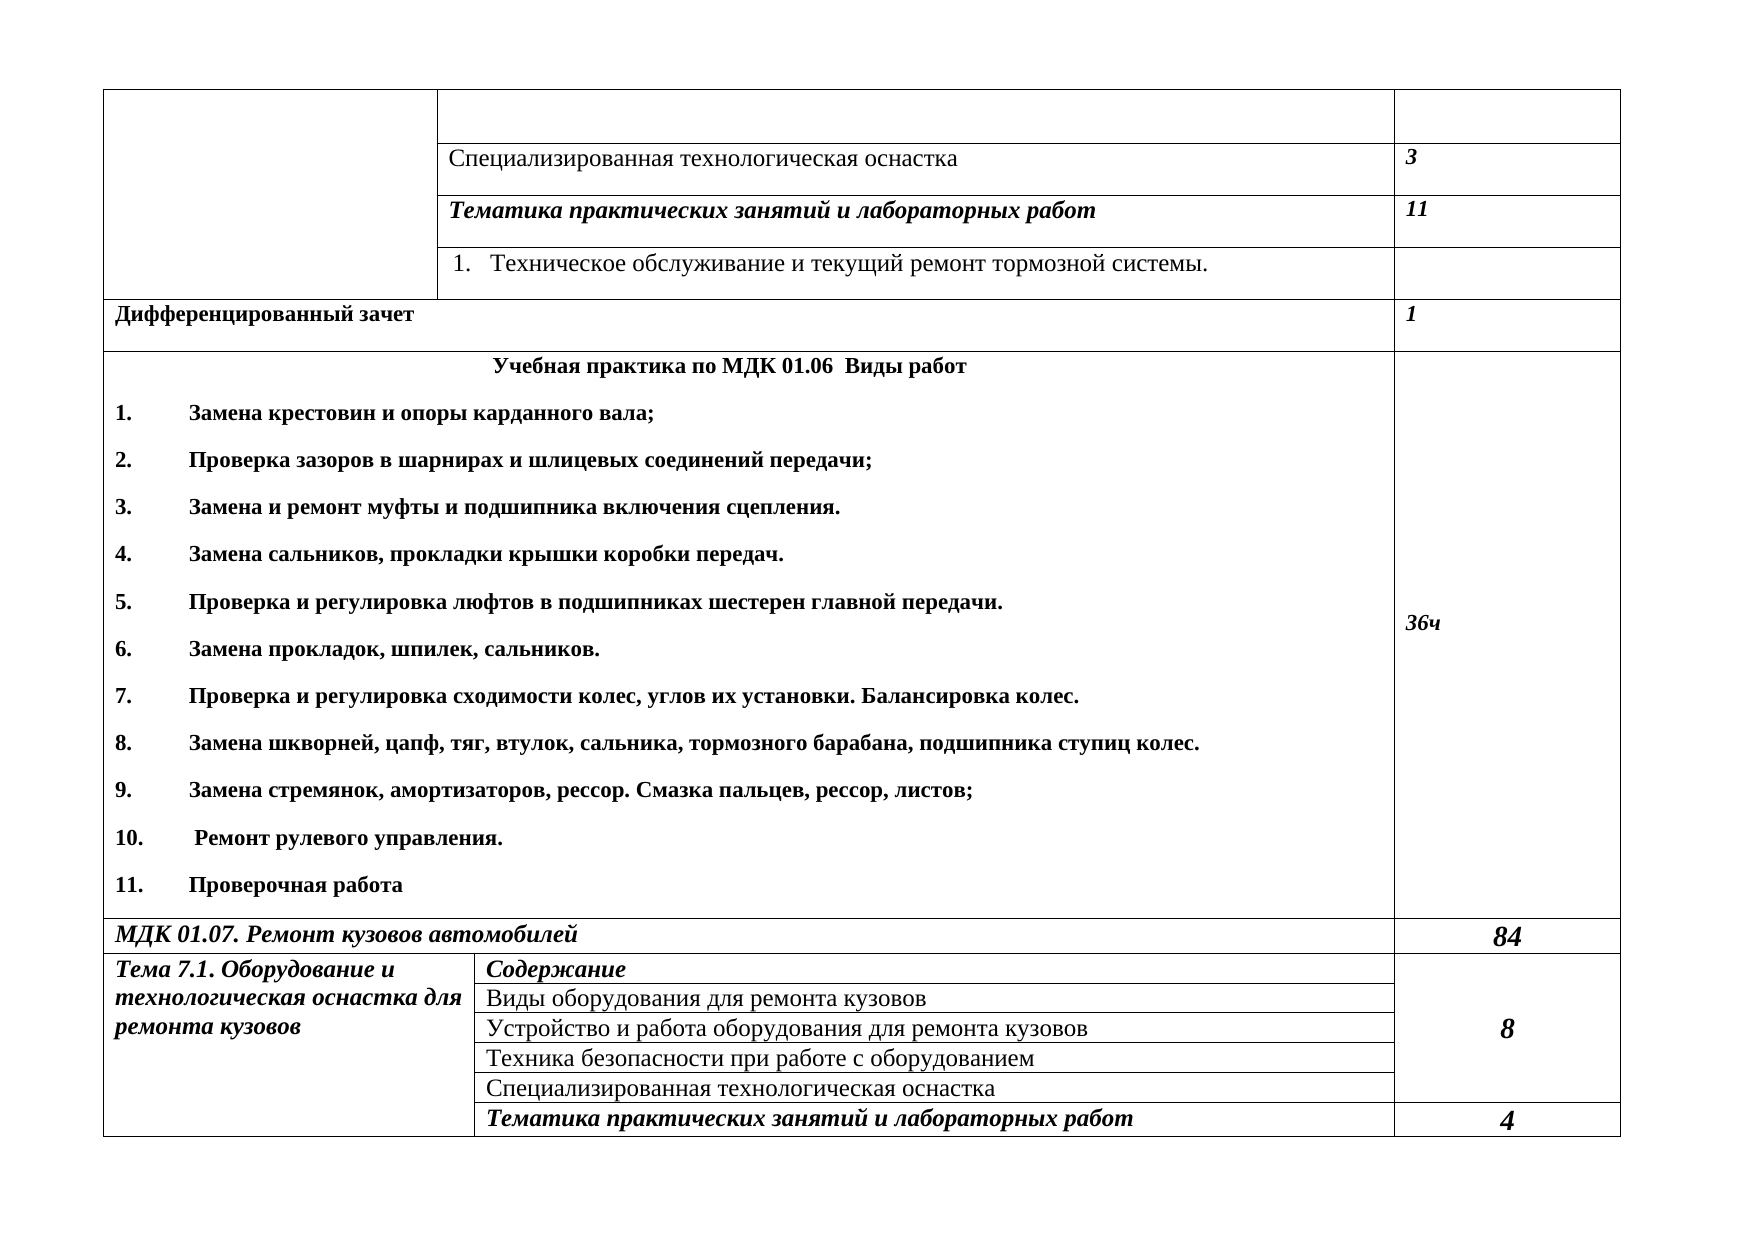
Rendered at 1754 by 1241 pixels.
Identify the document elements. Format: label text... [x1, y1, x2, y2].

table_cell 4 [1395, 1103, 1620, 1136]
table_cell 3 [1395, 144, 1620, 194]
table_cell Дифференцированный зачет [104, 300, 1394, 351]
table_cell Содержание [475, 954, 1394, 982]
table_cell Виды оборудования для ремонта кузовов [475, 984, 1394, 1012]
table_cell МДК 01.07. Ремонт кузовов автомобилей [104, 919, 1394, 953]
table_cell Тема 7.1. Оборудование и технологическая оснастка для ремонта кузовов [104, 954, 474, 1136]
table_cell [1395, 248, 1620, 299]
table_cell Тематика практических занятий и лабораторных работ [438, 196, 1394, 247]
table_cell 84 [1395, 919, 1620, 953]
table_cell Специализированная технологическая оснастка [475, 1073, 1394, 1102]
table_cell Техника безопасности при работе с оборудованием [475, 1043, 1394, 1072]
table_cell 1 [1395, 300, 1620, 351]
table_cell 36ч [1395, 352, 1620, 918]
table_cell Техническое обслуживание и текущий ремонт тормозной системы. [438, 248, 1394, 299]
table_cell Тематика практических занятий и лабораторных работ [475, 1103, 1394, 1136]
table_cell 11 [1395, 196, 1620, 247]
table_cell Специализированная технологическая оснастка [438, 144, 1394, 194]
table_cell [438, 90, 1394, 142]
table_cell 8 [1395, 954, 1620, 1102]
table_cell Учебная практика по МДК 01.06 Виды работ 1. Замена крестовин и опоры карданного вала; 2. Проверка зазоров в шарнирах и шлицевых соединений передачи; 3. Замена и ремонт муфты и подшипника включения сцепления. 4. Замена сальников, прокладки крышки коробки передач. 5. Проверка и регулировка люфтов в подшипниках шестерен главной передачи. 6. Замена прокладок, шпилек, сальников. 7. Проверка и регулировка сходимости колес, углов их установки. Балансировка колес. 8. Замена шкворней, цапф, тяг, втулок, сальника, тормозного барабана, подшипника ступиц колес. 9. Замена стремянок, амортизаторов, рессор. Смазка пальцев, рессор, листов; 10. Ремонт рулевого управления. 11. Проверочная работа [104, 352, 1394, 918]
table_cell 3 [1395, 90, 1620, 142]
table_cell Устройство и работа оборудования для ремонта кузовов [475, 1013, 1394, 1042]
